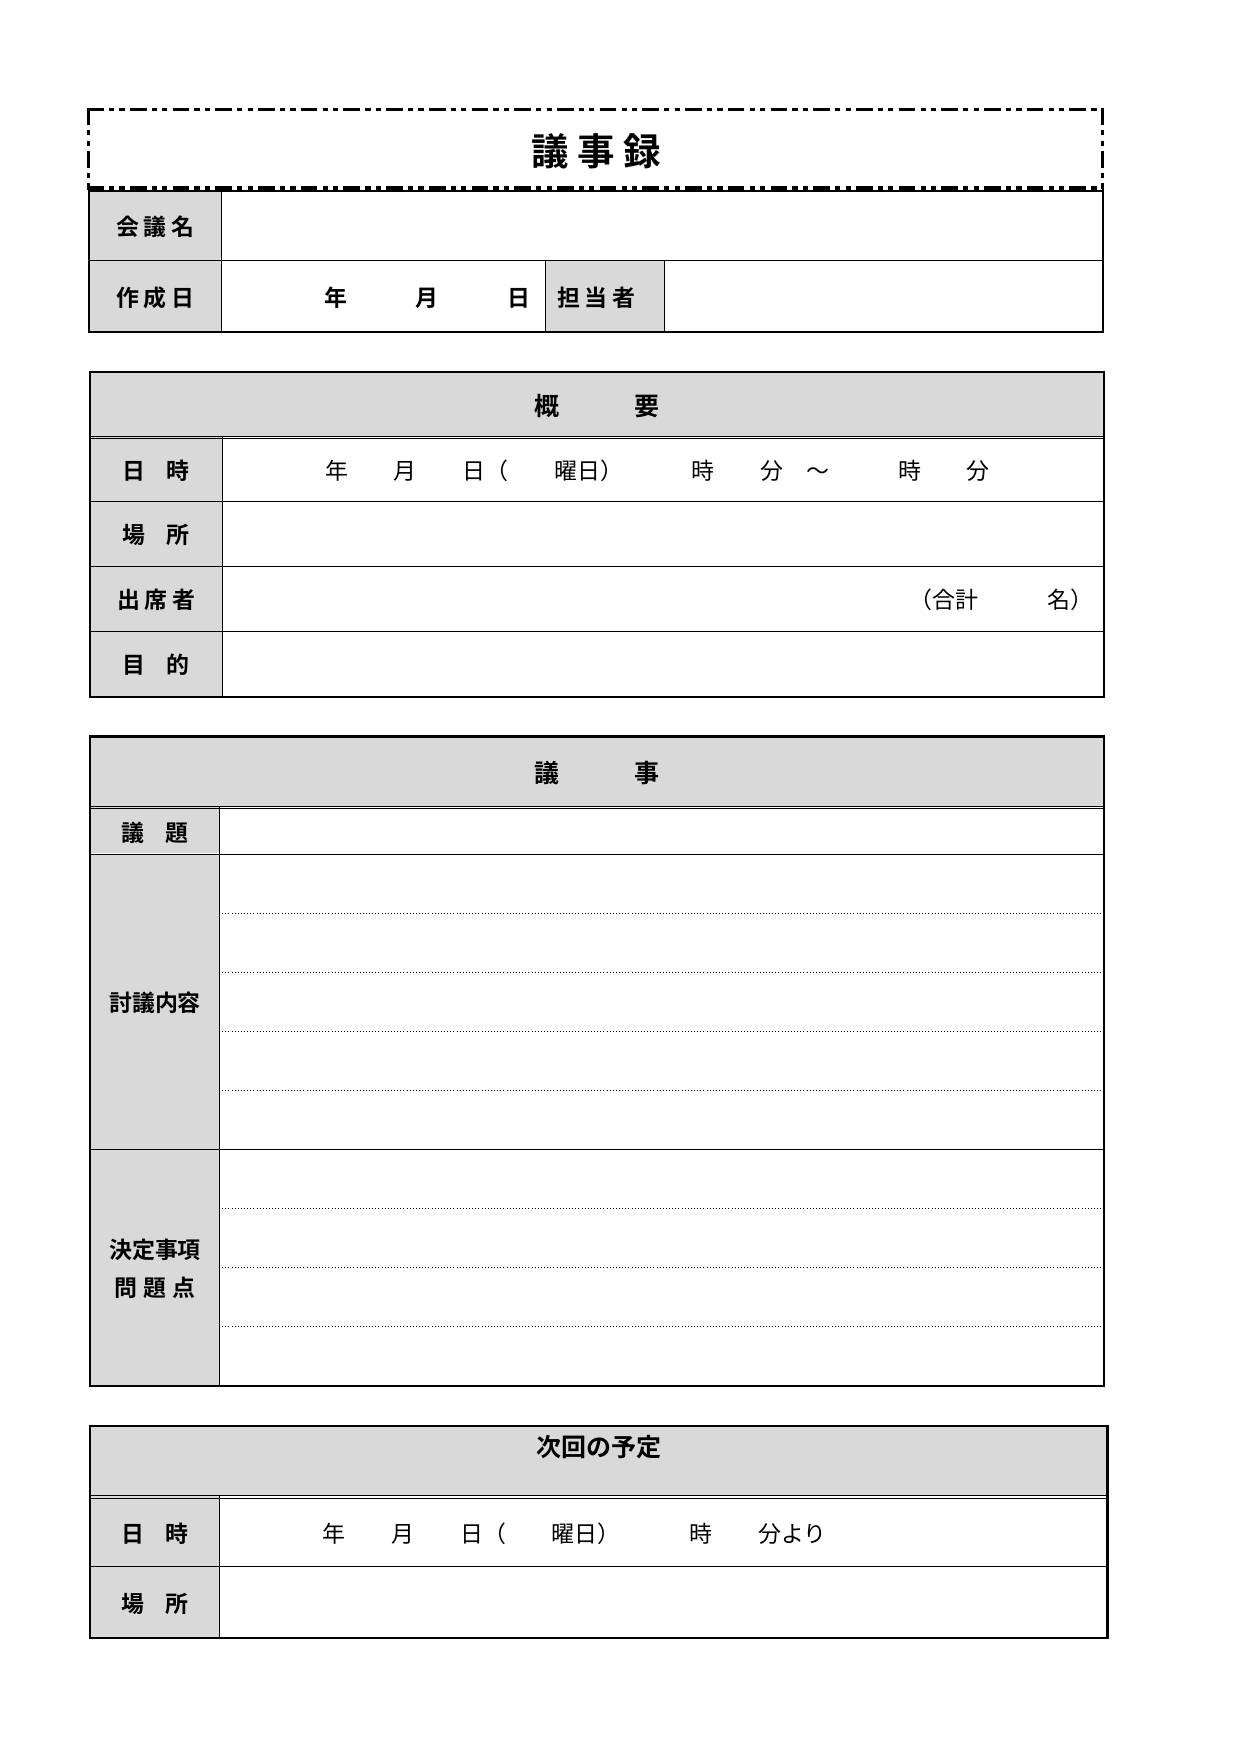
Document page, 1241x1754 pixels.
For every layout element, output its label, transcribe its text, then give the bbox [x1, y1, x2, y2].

table_cell 場所 [91, 502, 222, 566]
table_cell [220, 1208, 1103, 1267]
table_cell 議題 [91, 809, 219, 853]
table_cell [220, 1150, 1103, 1208]
table_cell 決定事項 問題点 [91, 1150, 219, 1385]
table_cell [220, 1567, 1106, 1637]
table_header [222, 192, 1102, 260]
table_cell 年 月 日（ 曜日） 時 分 ～ 時 分 [223, 439, 1103, 501]
table_cell 場所 [91, 1567, 219, 1637]
table_cell 討議内容 [91, 855, 219, 1149]
table_cell 日時 [91, 439, 222, 501]
table_cell [220, 855, 1103, 912]
table_cell [223, 502, 1103, 566]
table_cell [220, 809, 1103, 853]
table_cell 日時 [91, 1499, 219, 1566]
table_cell [220, 972, 1103, 1031]
table_cell [220, 1090, 1103, 1149]
table_cell 目的 [91, 632, 222, 696]
table_cell 担当者 [546, 261, 664, 331]
table_cell 年 月 日 [222, 261, 545, 331]
table_header 概 要 [91, 373, 1103, 436]
table_cell [665, 261, 1102, 331]
table_cell [223, 632, 1103, 696]
table_cell [220, 1267, 1103, 1326]
table_header 次回の予定 [91, 1427, 1106, 1495]
table_cell 作成日 [90, 261, 221, 331]
table_cell [220, 913, 1103, 972]
table_cell 出席者 [91, 567, 222, 631]
table_cell （合計 名） [223, 567, 1103, 631]
table_header 議 事 [91, 738, 1103, 806]
table_cell [220, 1031, 1103, 1090]
table_header 会議名 [90, 192, 221, 260]
table_cell [220, 1326, 1103, 1385]
table_header 議 事 録 [89, 108, 1103, 186]
table_cell 年 月 日（ 曜日） 時 分より [220, 1499, 1106, 1566]
